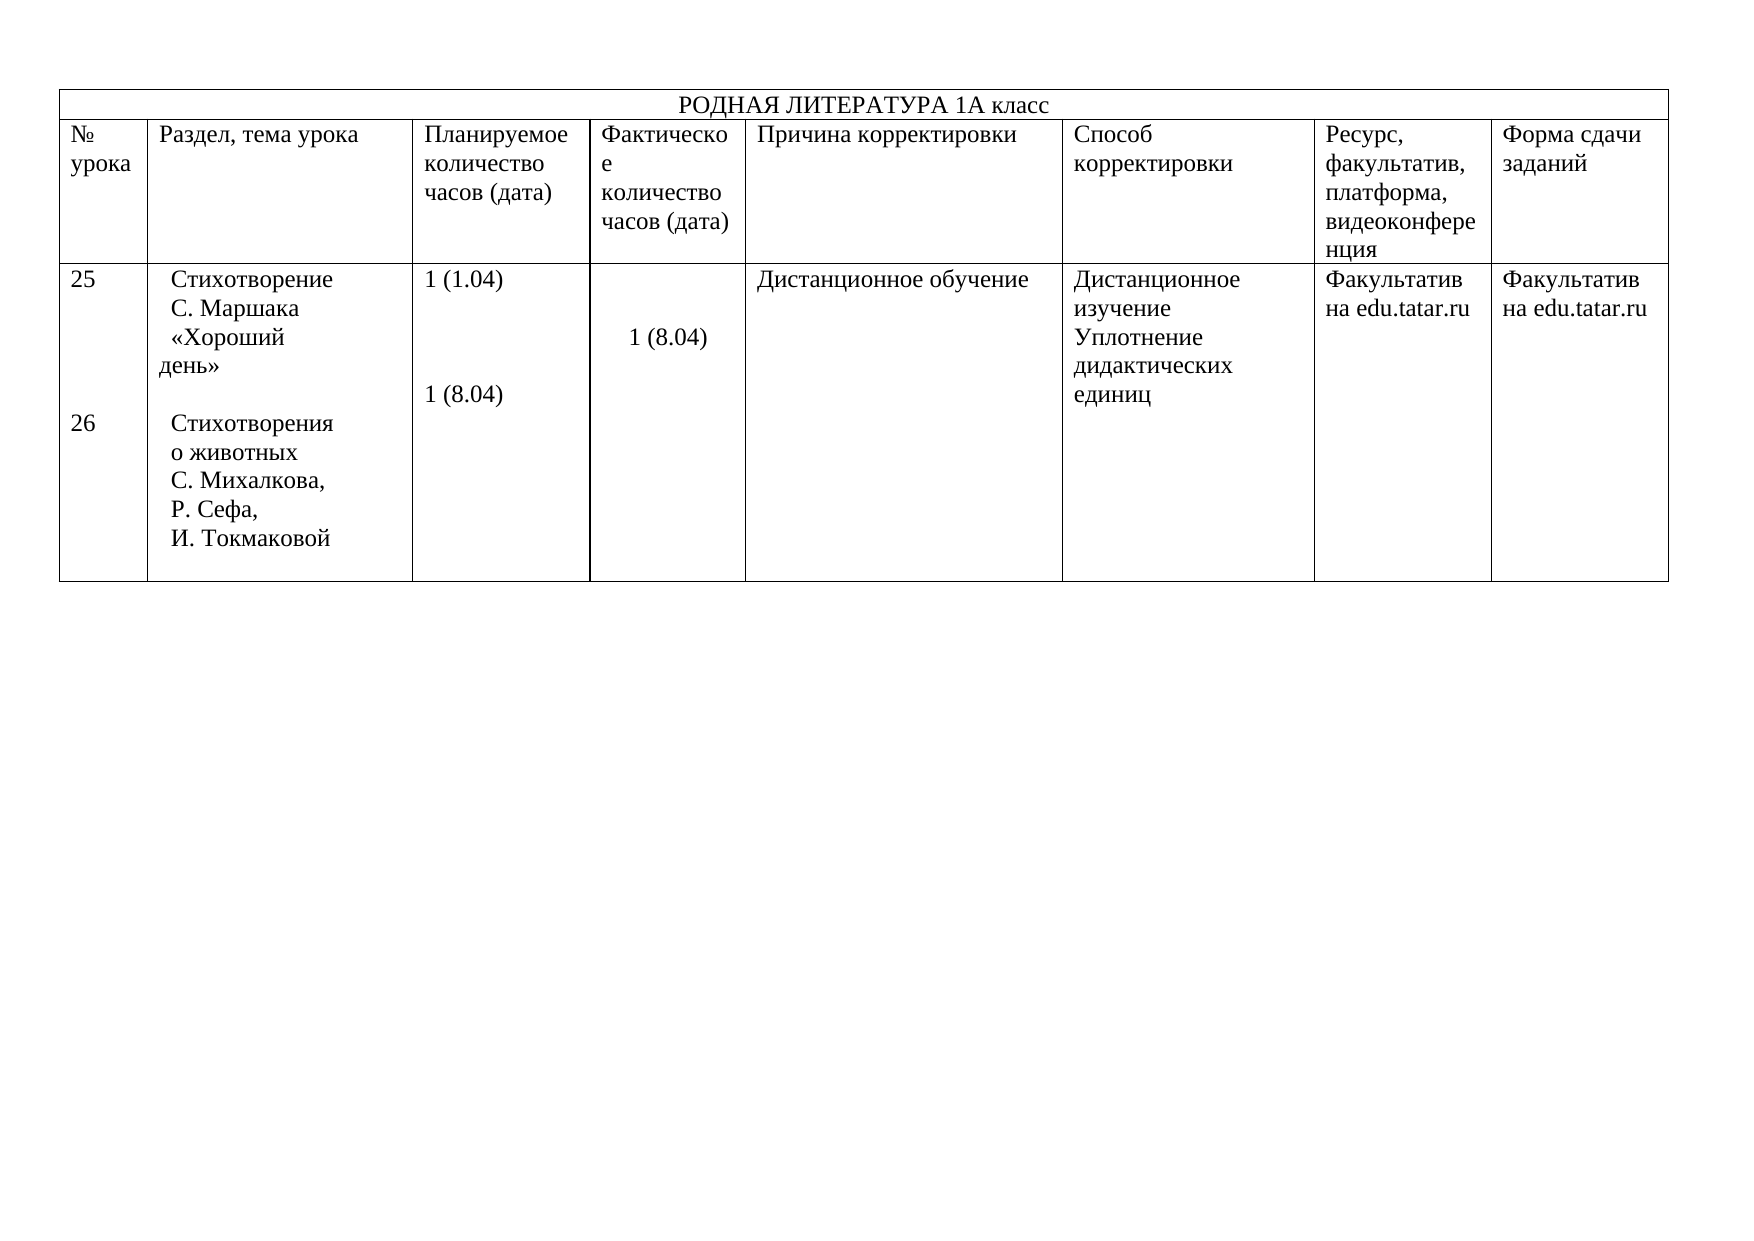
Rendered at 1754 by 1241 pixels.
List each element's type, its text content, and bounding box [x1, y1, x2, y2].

table_cell Раздел, тема урока [148, 120, 412, 263]
table_cell Факультатив на edu.tatar.ru [1492, 264, 1668, 581]
table_cell Способ корректировки [1063, 120, 1314, 263]
table_cell Дистанционное обучение [746, 264, 1062, 581]
table_cell Ресурс, факультатив, платформа, видеоконференция [1315, 120, 1491, 263]
table_cell Факультатив на edu.tatar.ru [1315, 264, 1491, 581]
table_cell 1 (8.04) [591, 264, 745, 581]
table_cell 1 (1.04) 1 (8.04) [413, 264, 589, 581]
table_cell Форма сдачи заданий [1492, 120, 1668, 263]
table_cell № урока [60, 120, 147, 263]
table_cell 25 26 [60, 264, 147, 581]
table_header РОДНАЯ ЛИТЕРАТУРА 1А класс [60, 90, 1668, 118]
table_cell Планируемое количество часов (дата) [413, 120, 589, 263]
table_cell Фактическое количество часов (дата) [591, 120, 745, 263]
table_cell Причина корректировки [746, 120, 1062, 263]
table_cell Стихотворение С. Маршака «Хороший день» Стихотворения о животных С. Михалкова, Р. Сефа, И. Токмаковой [148, 264, 412, 581]
table_cell Дистанционное изучение Уплотнение дидактических единиц [1063, 264, 1314, 581]
